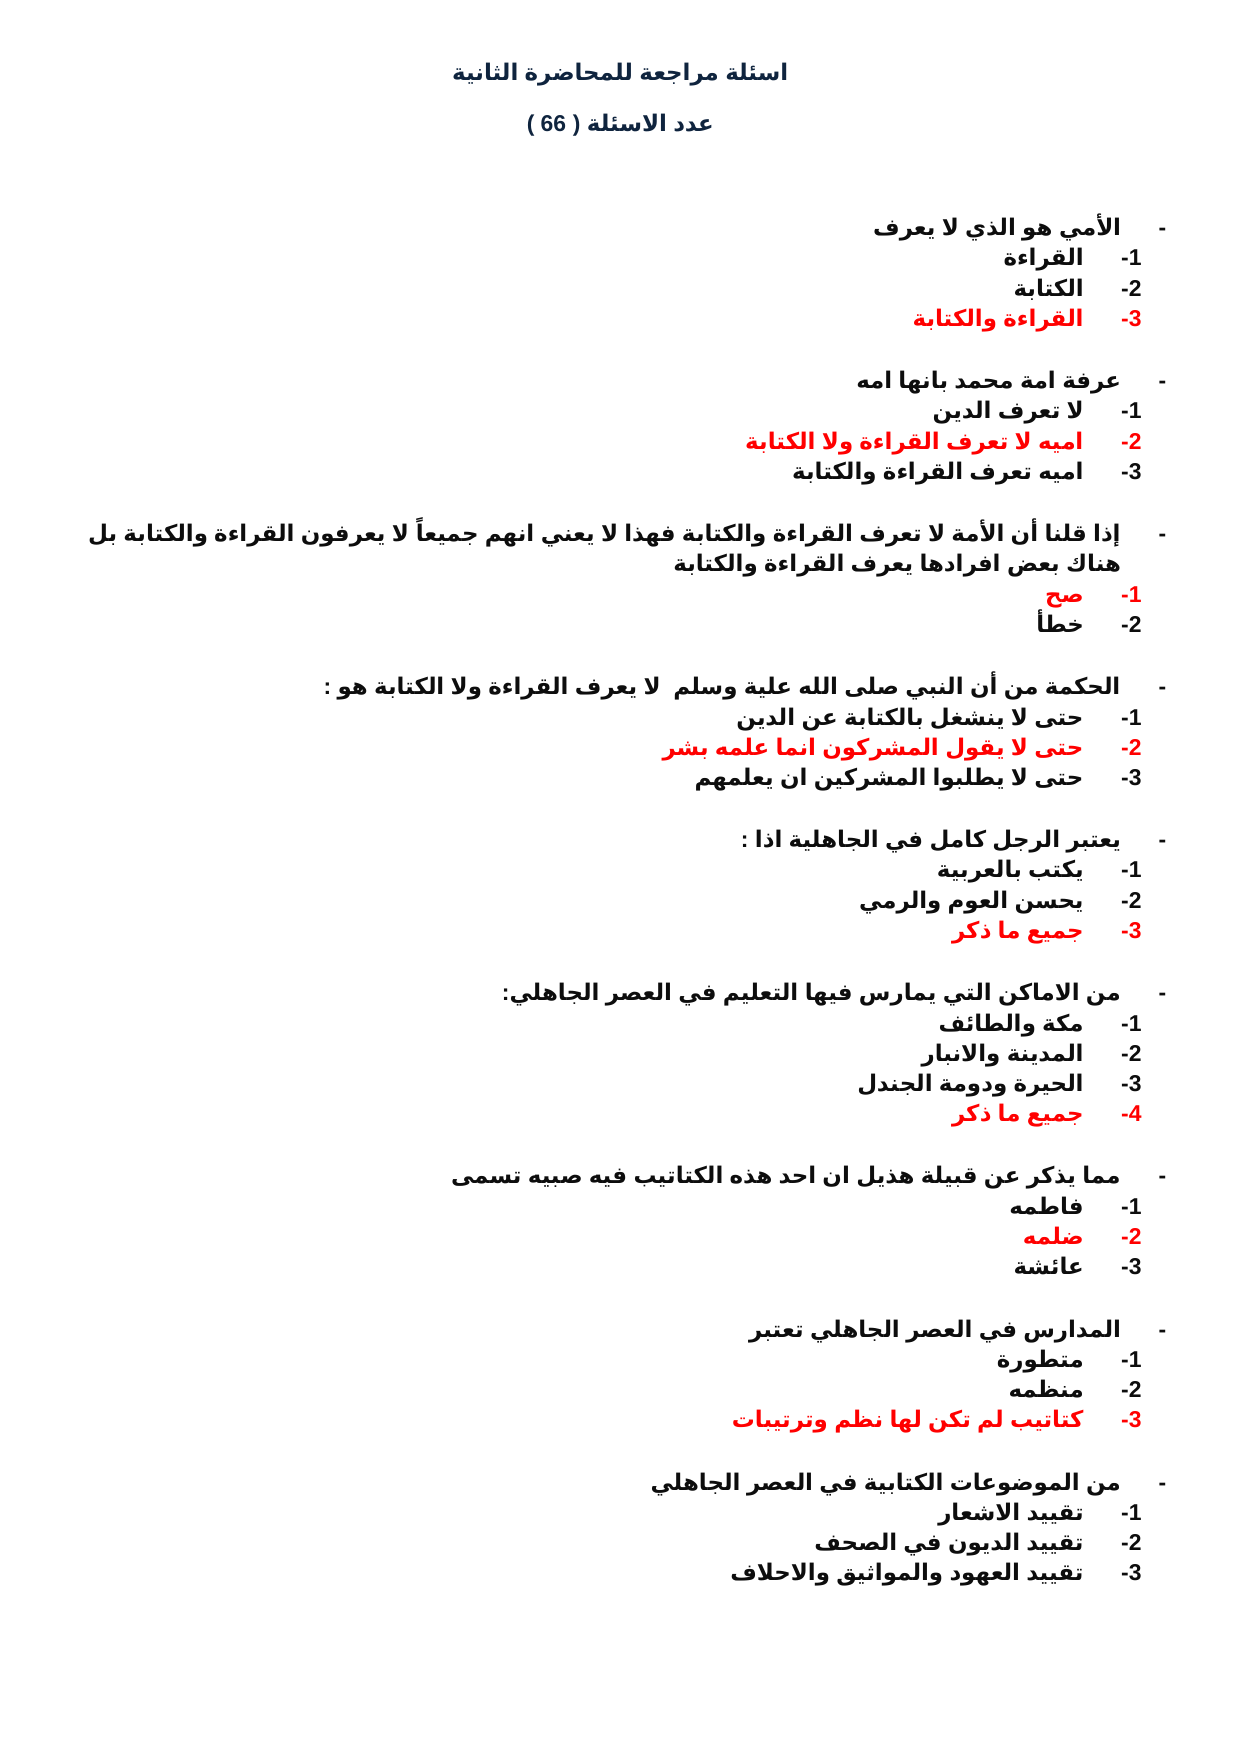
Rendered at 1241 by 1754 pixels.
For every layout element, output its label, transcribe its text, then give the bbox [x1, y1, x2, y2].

list الحكمة من أن النبي صلى الله علية وسلم لا يعرف القراءة ولا الكتابة هو : [44, 673, 1158, 699]
list المدارس في العصر الجاهلي تعتبر [44, 1316, 1158, 1342]
list خطأ [44, 611, 1121, 637]
list عرفة امة محمد بانها امه [44, 367, 1158, 393]
list ضلمه [44, 1223, 1121, 1249]
list حتى لا ينشغل بالكتابة عن الدين [44, 703, 1121, 730]
list يعتبر الرجل كامل في الجاهلية اذا : [44, 826, 1158, 853]
list القراءة [44, 244, 1121, 271]
list جميع ما ذكر [44, 917, 1121, 943]
list الكتابة [44, 274, 1121, 301]
list اميه تعرف القراءة والكتابة [44, 458, 1121, 484]
list لا تعرف الدين [44, 397, 1121, 424]
list حتى لا يطلبوا المشركين ان يعلمهم [44, 764, 1121, 790]
list حتى لا يقول المشركون انما علمه بشر [44, 734, 1121, 760]
list مما يذكر عن قبيلة هذيل ان احد هذه الكتاتيب فيه صبيه تسمى [44, 1162, 1158, 1189]
list متطورة [44, 1346, 1121, 1372]
list يحسن العوم والرمي [44, 887, 1121, 913]
list صح [44, 581, 1121, 607]
list يكتب بالعربية [44, 856, 1121, 883]
list منظمه [44, 1376, 1121, 1402]
list اميه لا تعرف القراءة ولا الكتابة [44, 428, 1121, 454]
list جميع ما ذكر [44, 1100, 1121, 1126]
list المدينة والانبار [44, 1040, 1121, 1066]
list مكة والطائف [44, 1009, 1121, 1036]
list إذا قلنا أن الأمة لا تعرف القراءة والكتابة فهذا لا يعني انهم جميعاً لا يعرفون القراءة والكتابة بل هناك بعض افرادها يعرف القراءة والكتابة [44, 520, 1158, 577]
list كتاتيب لم تكن لها نظم وترتيبات [44, 1406, 1121, 1432]
list عائشة [44, 1253, 1121, 1279]
list فاطمه [44, 1193, 1121, 1219]
list تقييد الاشعار [44, 1499, 1121, 1525]
text اسئلة مراجعة للمحاضرة الثانية [44, 59, 1196, 85]
text عدد الاسئلة ( 66 ) [44, 110, 1196, 136]
list الأمي هو الذي لا يعرف [44, 214, 1158, 241]
list تقييد العهود والمواثيق والاحلاف [44, 1559, 1121, 1586]
list من الاماكن التي يمارس فيها التعليم في العصر الجاهلي: [44, 979, 1158, 1006]
list الحيرة ودومة الجندل [44, 1070, 1121, 1096]
list تقييد الديون في الصحف [44, 1529, 1121, 1555]
list من الموضوعات الكتابية في العصر الجاهلي [44, 1468, 1158, 1495]
list القراءة والكتابة [44, 305, 1121, 331]
